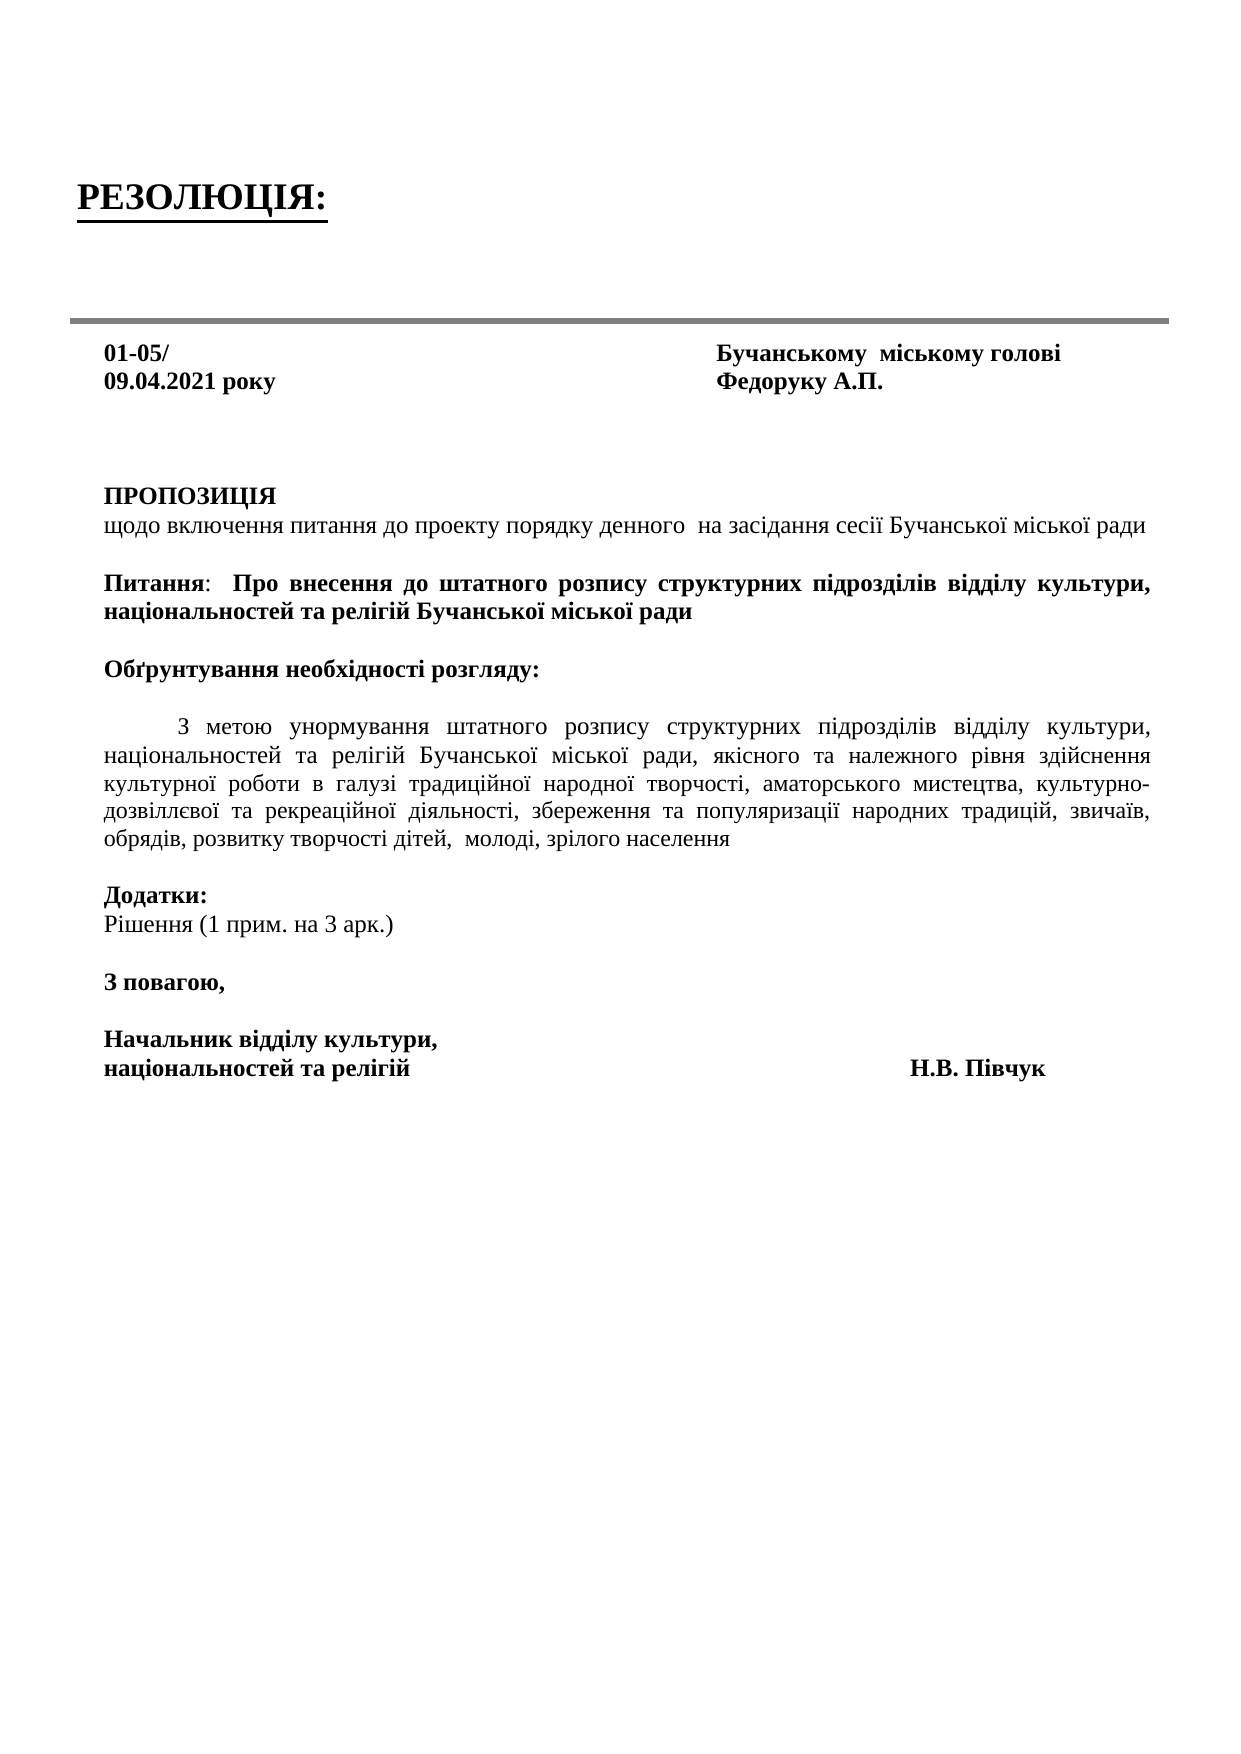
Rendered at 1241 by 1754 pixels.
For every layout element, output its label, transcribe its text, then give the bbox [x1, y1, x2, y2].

text національностей та релігій Н.В. Півчук [103, 1053, 1152, 1082]
text Додатки: [103, 881, 1152, 909]
table_header 01-05/ 09.04.2021 року [92, 338, 705, 424]
text ПРОПОЗИЦІЯ [103, 481, 1152, 510]
text Рішення (1 прим. на 3 арк.) [103, 909, 1152, 938]
text Обґрунтування необхідності розгляду: [103, 654, 1152, 683]
text З метою унормування штатного розпису структурних підрозділів відділу культури, національностей та релігій Бучанської міської ради, якісного та належного рівня здійснення культурної роботи в галузі традиційної народної творчості, аматорського мистецтва, культурно-дозвіллєвої та рекреаційної діяльності, збереження та популяризації народних традицій, звичаїв, обрядів, розвитку творчості дітей, молоді, зрілого населення [103, 711, 1152, 852]
text Питання: Про внесення до штатного розпису структурних підрозділів відділу культури, національностей та релігій Бучанської міської ради [103, 568, 1152, 625]
text Начальник відділу культури, [103, 1024, 1152, 1053]
text щодо включення питання до проекту порядку денного на засідання сесії Бучанської міської ради [103, 510, 1152, 539]
table_header Бучанському міському голові Федоруку А.П. [705, 338, 1195, 424]
text З повагою, [103, 967, 1152, 996]
